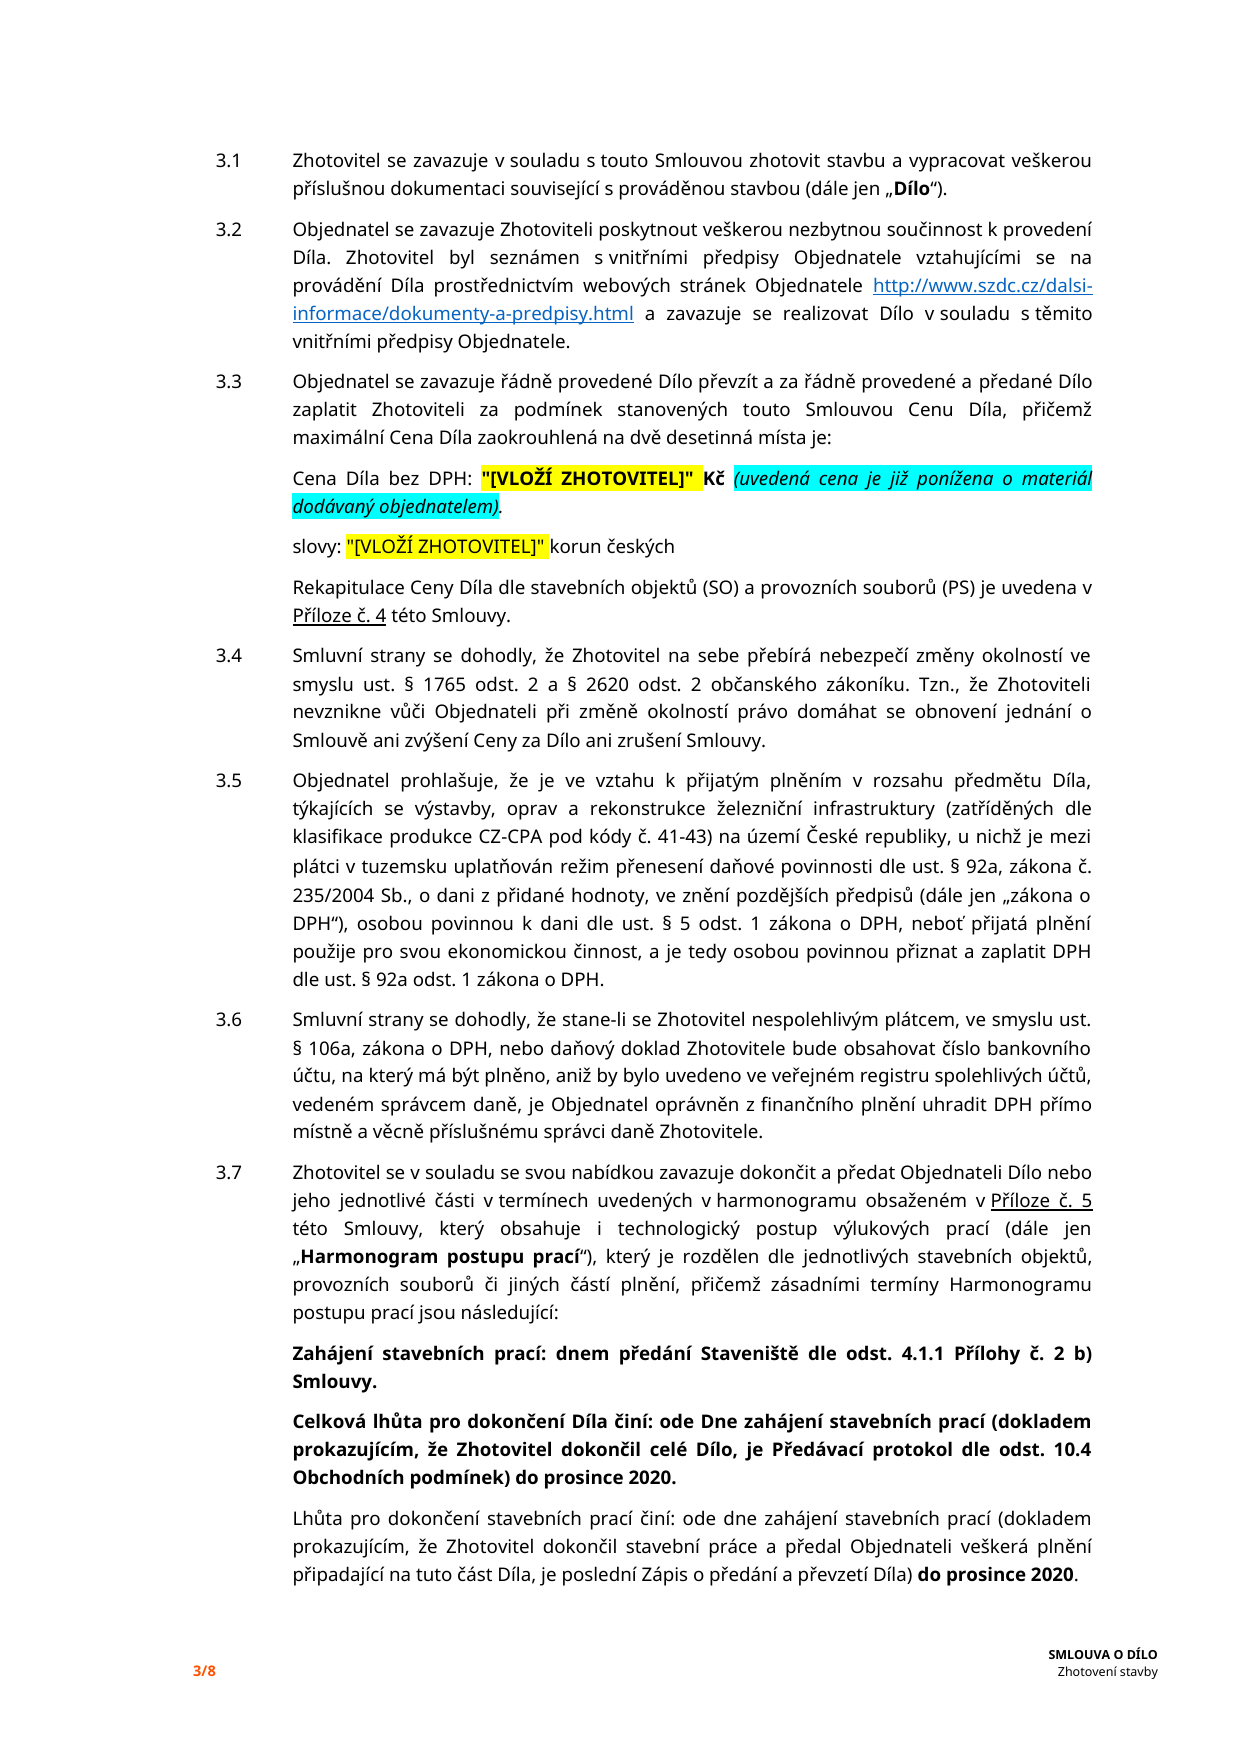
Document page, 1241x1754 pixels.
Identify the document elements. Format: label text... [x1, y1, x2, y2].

text Objednatel se zavazuje Zhotoviteli poskytnout veškerou nezbytnou součinnost k provedení Díla. Zhotovitel byl seznámen s vnitřními předpisy Objednatele vztahujícími se na provádění Díla prostřednictvím webových stránek Objednatele http://www.szdc.cz/dalsi-informace/dokumenty-a-predpisy.html a zavazuje se realizovat Dílo v souladu s těmito vnitřními předpisy Objednatele. [216, 216, 1093, 354]
text Zhotovitel se v souladu se svou nabídkou zavazuje dokončit a předat Objednateli Dílo nebo jeho jednotlivé části v termínech uvedených v harmonogramu obsaženém v Příloze č. 5 této Smlouvy, který obsahuje i technologický postup výlukových prací (dále jen „Harmonogram postupu prací“), který je rozdělen dle jednotlivých stavebních objektů, provozních souborů či jiných částí plnění, přičemž zásadními termíny Harmonogramu postupu prací jsou následující: [216, 1159, 1093, 1325]
text Lhůta pro dokončení stavebních prací činí: ode dne zahájení stavebních prací (dokladem prokazujícím, že Zhotovitel dokončil stavební práce a předal Objednateli veškerá plnění připadající na tuto část Díla, je poslední Zápis o předání a převzetí Díla) do prosince 2020. [292, 1505, 1093, 1587]
text Zhotovitel se zavazuje v souladu s touto Smlouvou zhotovit stavbu a vypracovat veškerou příslušnou dokumentaci související s prováděnou stavbou (dále jen „Dílo“). [216, 147, 1093, 201]
text Rekapitulace Ceny Díla dle stavebních objektů (SO) a provozních souborů (PS) je uvedena v Příloze č. 4 této Smlouvy. [292, 574, 1093, 628]
text Smluvní strany se dohodly, že Zhotovitel na sebe přebírá nebezpečí změny okolností ve smyslu ust. § 1765 odst. 2 a § 2620 odst. 2 občanského zákoníku. Tzn., že Zhotoviteli nevznikne vůči Objednateli při změně okolností právo domáhat se obnovení jednání o Smlouvě ani zvýšení Ceny za Dílo ani zrušení Smlouvy. [216, 643, 1093, 752]
text Objednatel se zavazuje řádně provedené Dílo převzít a za řádně provedené a předané Dílo zaplatit Zhotoviteli za podmínek stanovených touto Smlouvou Cenu Díla, přičemž maximální Cena Díla zaokrouhlená na dvě desetinná místa je: [216, 369, 1093, 450]
text slovy: korun českých [292, 534, 346, 559]
text slovy: korun českých [549, 534, 1093, 559]
text Zahájení stavebních prací: dnem předání Staveniště dle odst. 4.1.1 Přílohy č. 2 b) Smlouvy. [292, 1340, 1093, 1393]
text Smluvní strany se dohodly, že stane-li se Zhotovitel nespolehlivým plátcem, ve smyslu ust. § 106a, zákona o DPH, nebo daňový doklad Zhotovitele bude obsahovat číslo bankovního účtu, na který má být plněno, aniž by bylo uvedeno ve veřejném registru spolehlivých účtů, vedeném správcem daně, je Objednatel oprávněn z finančního plnění uhradit DPH přímo místně a věcně příslušnému správci daně Zhotovitele. [216, 1007, 1093, 1144]
text Objednatel prohlašuje, že je ve vztahu k přijatým plněním v rozsahu předmětu Díla, týkajících se výstavby, oprav a rekonstrukce železniční infrastruktury (zatříděných dle klasifikace produkce CZ-CPA pod kódy č. 41-43) na území České republiky, u nichž je mezi plátci v tuzemsku uplatňován režim přenesení daňové povinnosti dle ust. § 92a, zákona č. 235/2004 Sb., o dani z přidané hodnoty, ve znění pozdějších předpisů (dále jen „zákona o DPH“), osobou povinnou k dani dle ust. § 5 odst. 1 zákona o DPH, neboť přijatá plnění použije pro svou ekonomickou činnost, a je tedy osobou povinnou přiznat a zaplatit DPH dle ust. § 92a odst. 1 zákona o DPH. [216, 767, 1093, 992]
text Cena Díla bez DPH: Kč (uvedená cena je již ponížena o materiál dodávaný objednatelem). [292, 465, 1093, 519]
text Celková lhůta pro dokončení Díla činí: ode Dne zahájení stavebních prací (dokladem prokazujícím, že Zhotovitel dokončil celé Dílo, je Předávací protokol dle odst. 10.4 Obchodních podmínek) do prosince 2020. [292, 1408, 1093, 1490]
